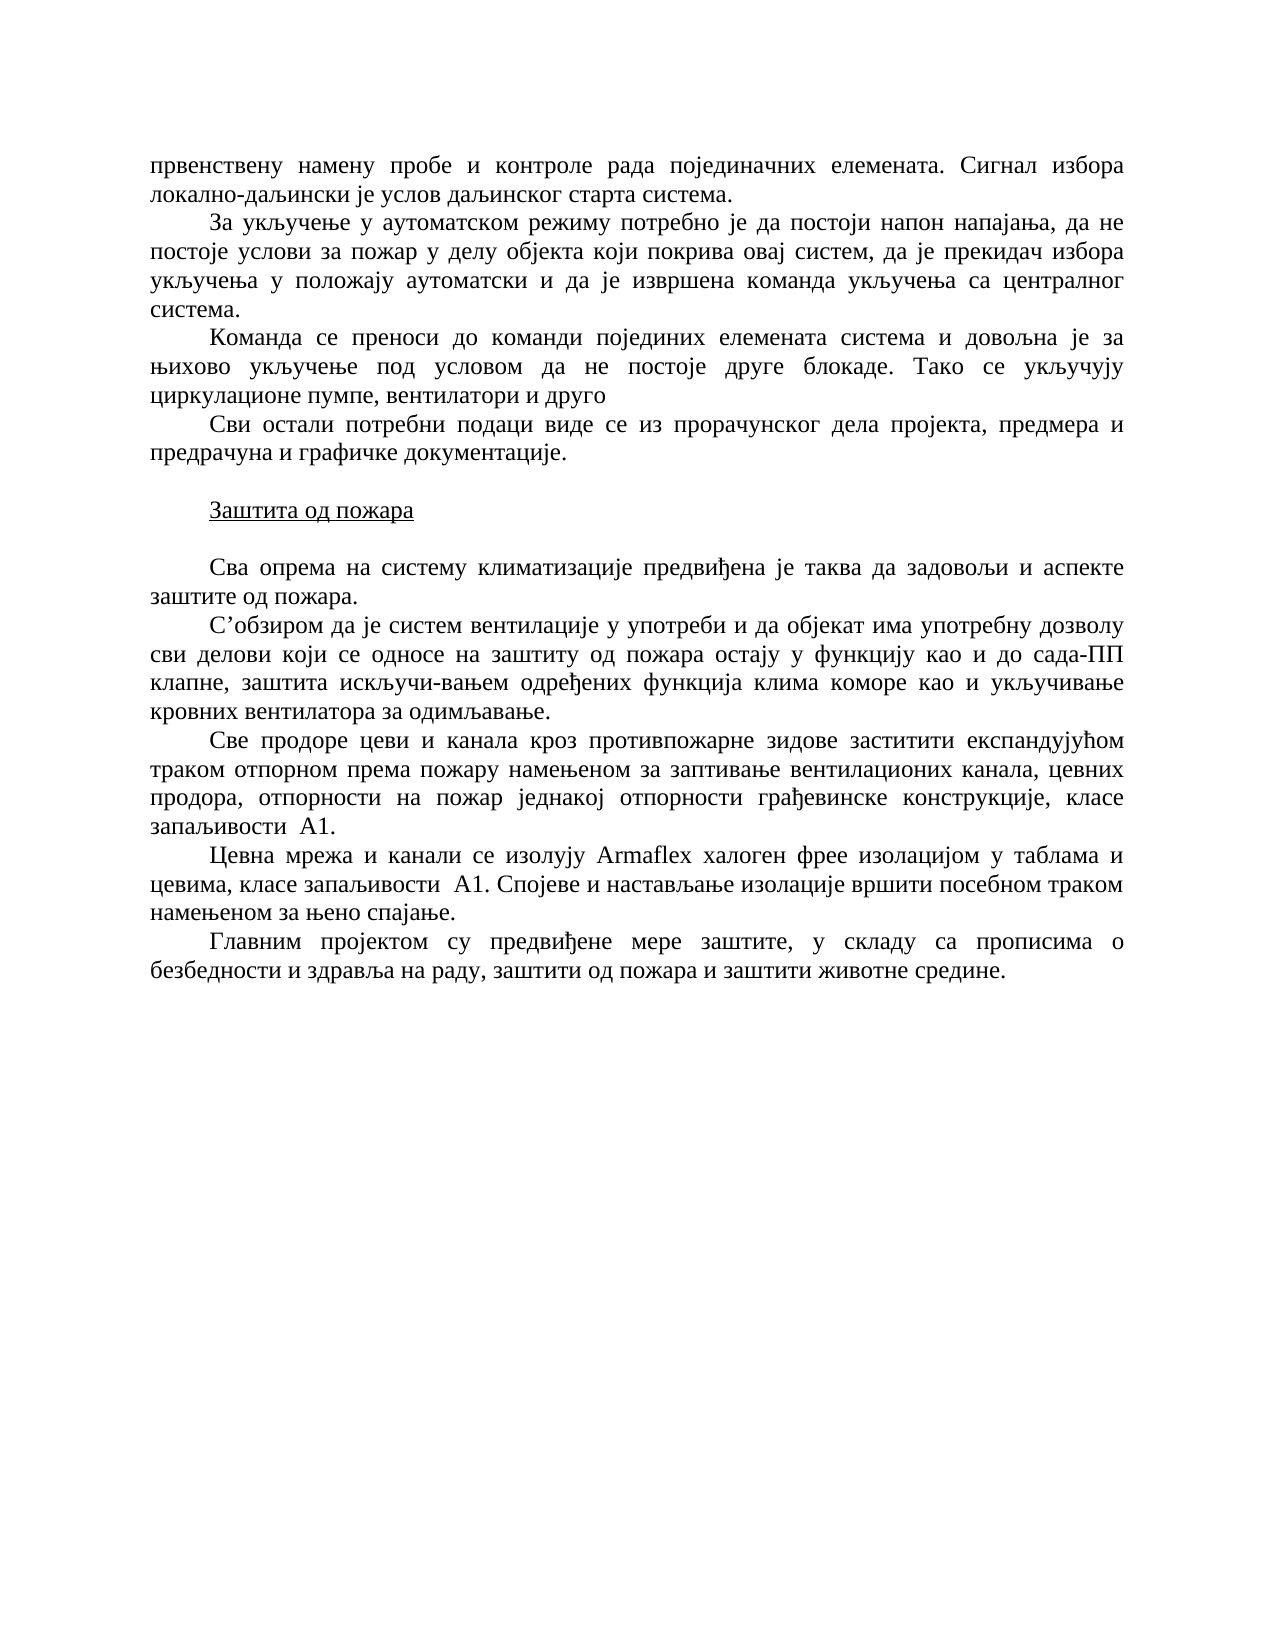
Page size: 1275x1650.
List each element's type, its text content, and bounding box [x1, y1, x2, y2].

text За укључење у аутоматском режиму потребно је да постоји напон напајања, да не постоје услови за пожар у делу објекта који покрива овај систем, да је прекидач избора укључења у положају аутоматски и да је извршена команда укључења са централног система. [150, 207, 1125, 322]
text Сви остали потребни подаци виде се из прорачунског дела пројекта, предмера и предрачуна и графичке документације. [150, 409, 1125, 466]
text Сва опрема на систему климатизације предвиђена је таква да задовољи и аспекте заштите од пожара. [150, 552, 1125, 610]
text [150, 150, 1125, 207]
text Цевна мрежа и канали се изолују Armaflex халоген фрее изолацијом у таблама и цевима, класе запаљивости А1. Спојеве и настављање изолације вршити посебном траком намењеном за њено спајање. [150, 840, 1125, 926]
text Заштита од пожара [150, 495, 1125, 524]
text Команда се преноси до команди појединих елемената система и довољна је за њихово укључење под условом да не постоје друге блокаде. Тако се укључују циркулационе пумпе, вентилатори и друго [150, 322, 1125, 409]
text Главним пројектом су предвиђене мере заштите, у складу са прописима о безбедности и здравља на раду, заштити од пожара и заштити животне средине. [150, 926, 1125, 984]
text С’обзиром да је систем вентилације у употреби и да објекат има употребну дозволу сви делови који се односе на заштиту од пожара остају у функцију као и до сада-ПП клапне, заштита искључи-вањем одређених функција клима коморе као и укључивање кровних вентилатора за одимљавање. [150, 610, 1125, 725]
text Све продоре цеви и канала кроз противпожарне зидове заститити експандујућом траком отпорном према пожару намењеном за заптивање вентилационих канала, цевних продора, отпорности на пожар једнакој отпорности грађевинске конструкције, класе запаљивости А1. [150, 725, 1125, 840]
